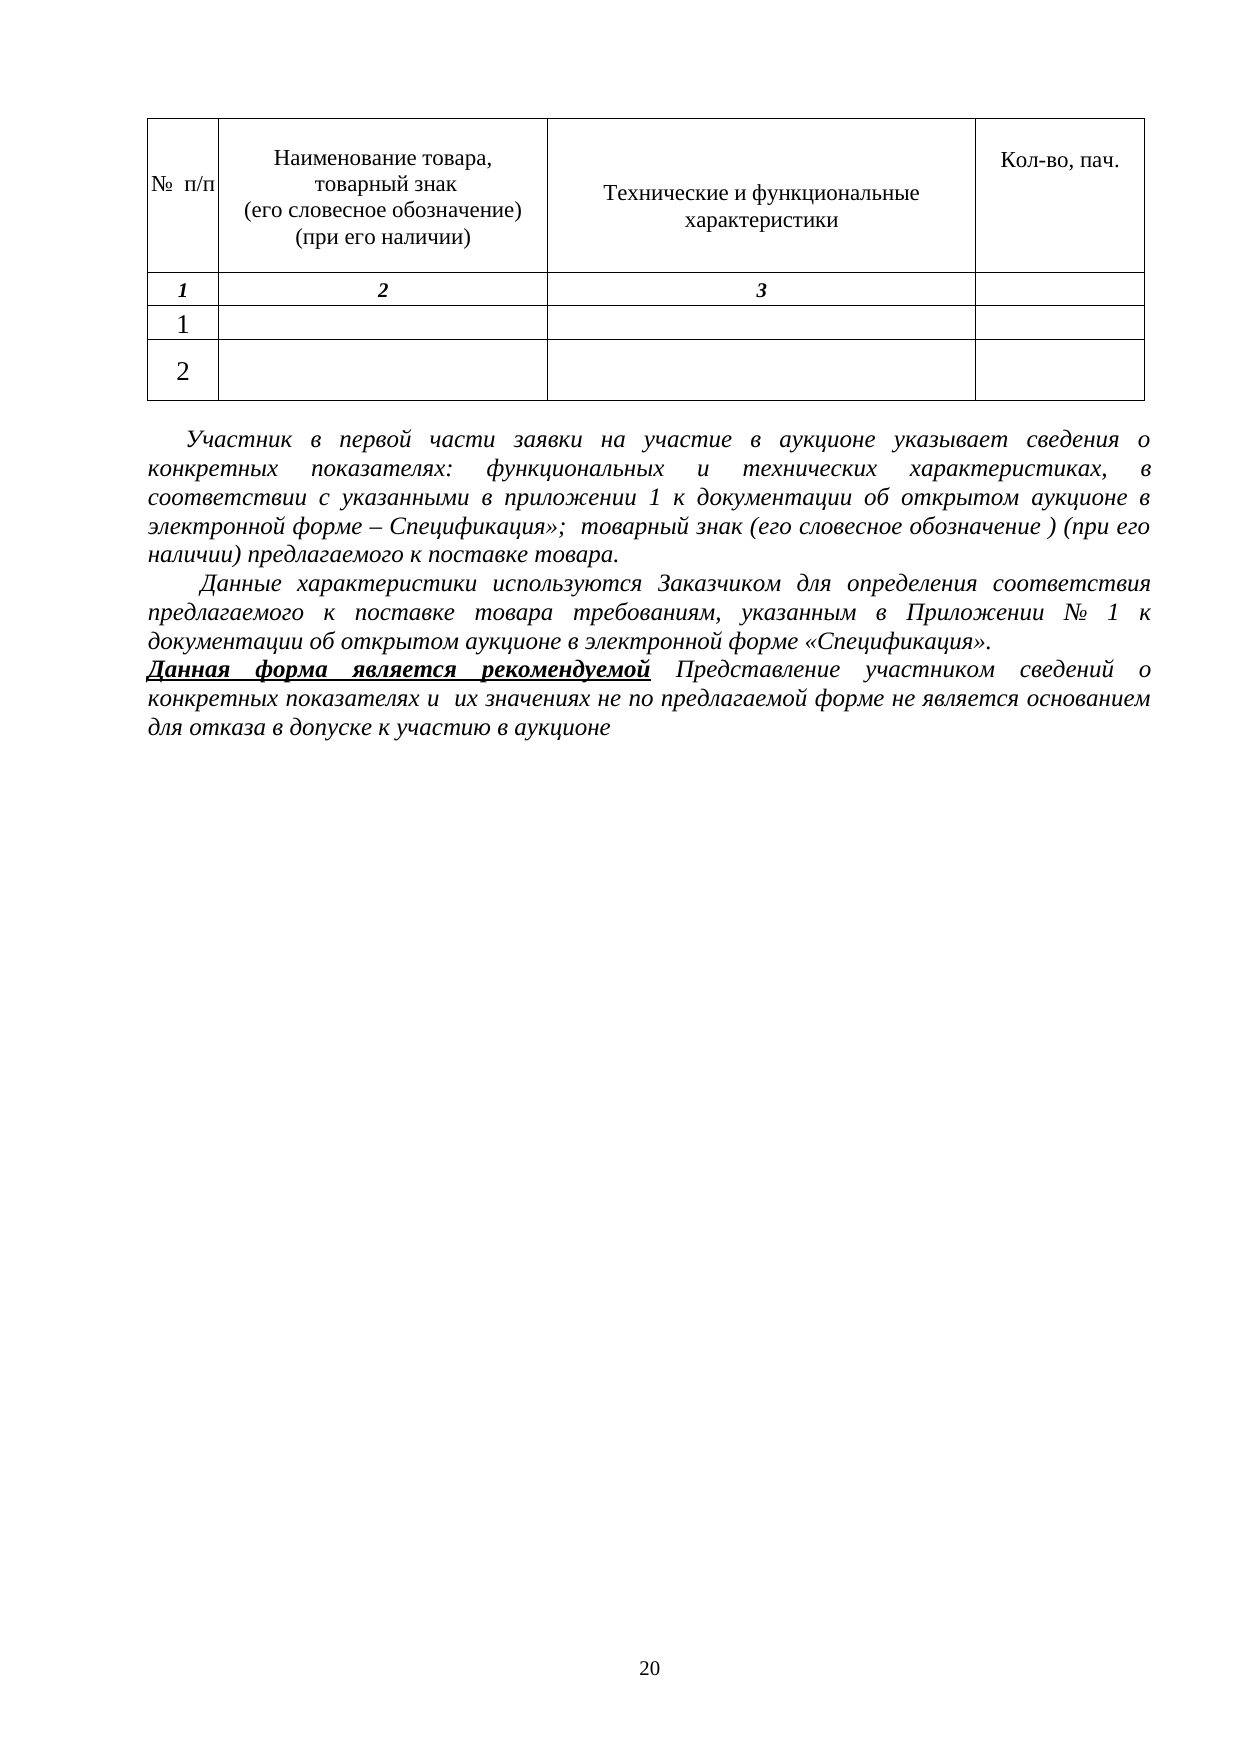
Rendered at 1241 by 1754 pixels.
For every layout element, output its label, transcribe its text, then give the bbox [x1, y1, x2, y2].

table_cell [548, 340, 975, 399]
table_cell [976, 273, 1144, 305]
table_cell 1 [148, 273, 218, 305]
table_cell [976, 340, 1144, 399]
table_header Наименование товара, товарный знак (его словесное обозначение) (при его наличии) [219, 119, 547, 272]
table_cell 1 [148, 306, 218, 339]
table_header № п/п [148, 119, 218, 272]
text Участник в первой части заявки на участие в аукционе указывает сведения о конкретных показателях: функциональных и технических характеристиках, в соответствии с указанными в приложении 1 к документации об открытом аукционе в электронной форме – Спецификация»; товарный знак (его словесное обозначение ) (при его наличии) предлагаемого к поставке товара. [148, 424, 1152, 568]
table_cell 3 [548, 273, 975, 305]
table_cell [219, 340, 547, 399]
table_cell [219, 306, 547, 339]
table_cell 2 [148, 340, 218, 399]
text Данные характеристики используются Заказчиком для определения соответствия предлагаемого к поставке товара требованиям, указанным в Приложении № 1 к документации об открытом аукционе в электронной форме «Спецификация». [148, 568, 1152, 654]
table_cell [976, 306, 1144, 339]
table_header Кол-во, пач. [976, 119, 1144, 272]
table_cell [548, 306, 975, 339]
table_cell 2 [219, 273, 547, 305]
table_header Технические и функциональные характеристики [548, 119, 975, 272]
text Данная форма является рекомендуемой Представление участником сведений о конкретных показателях и их значениях не по предлагаемой форме не является основанием для отказа в допуске к участию в аукционе [148, 654, 1152, 741]
